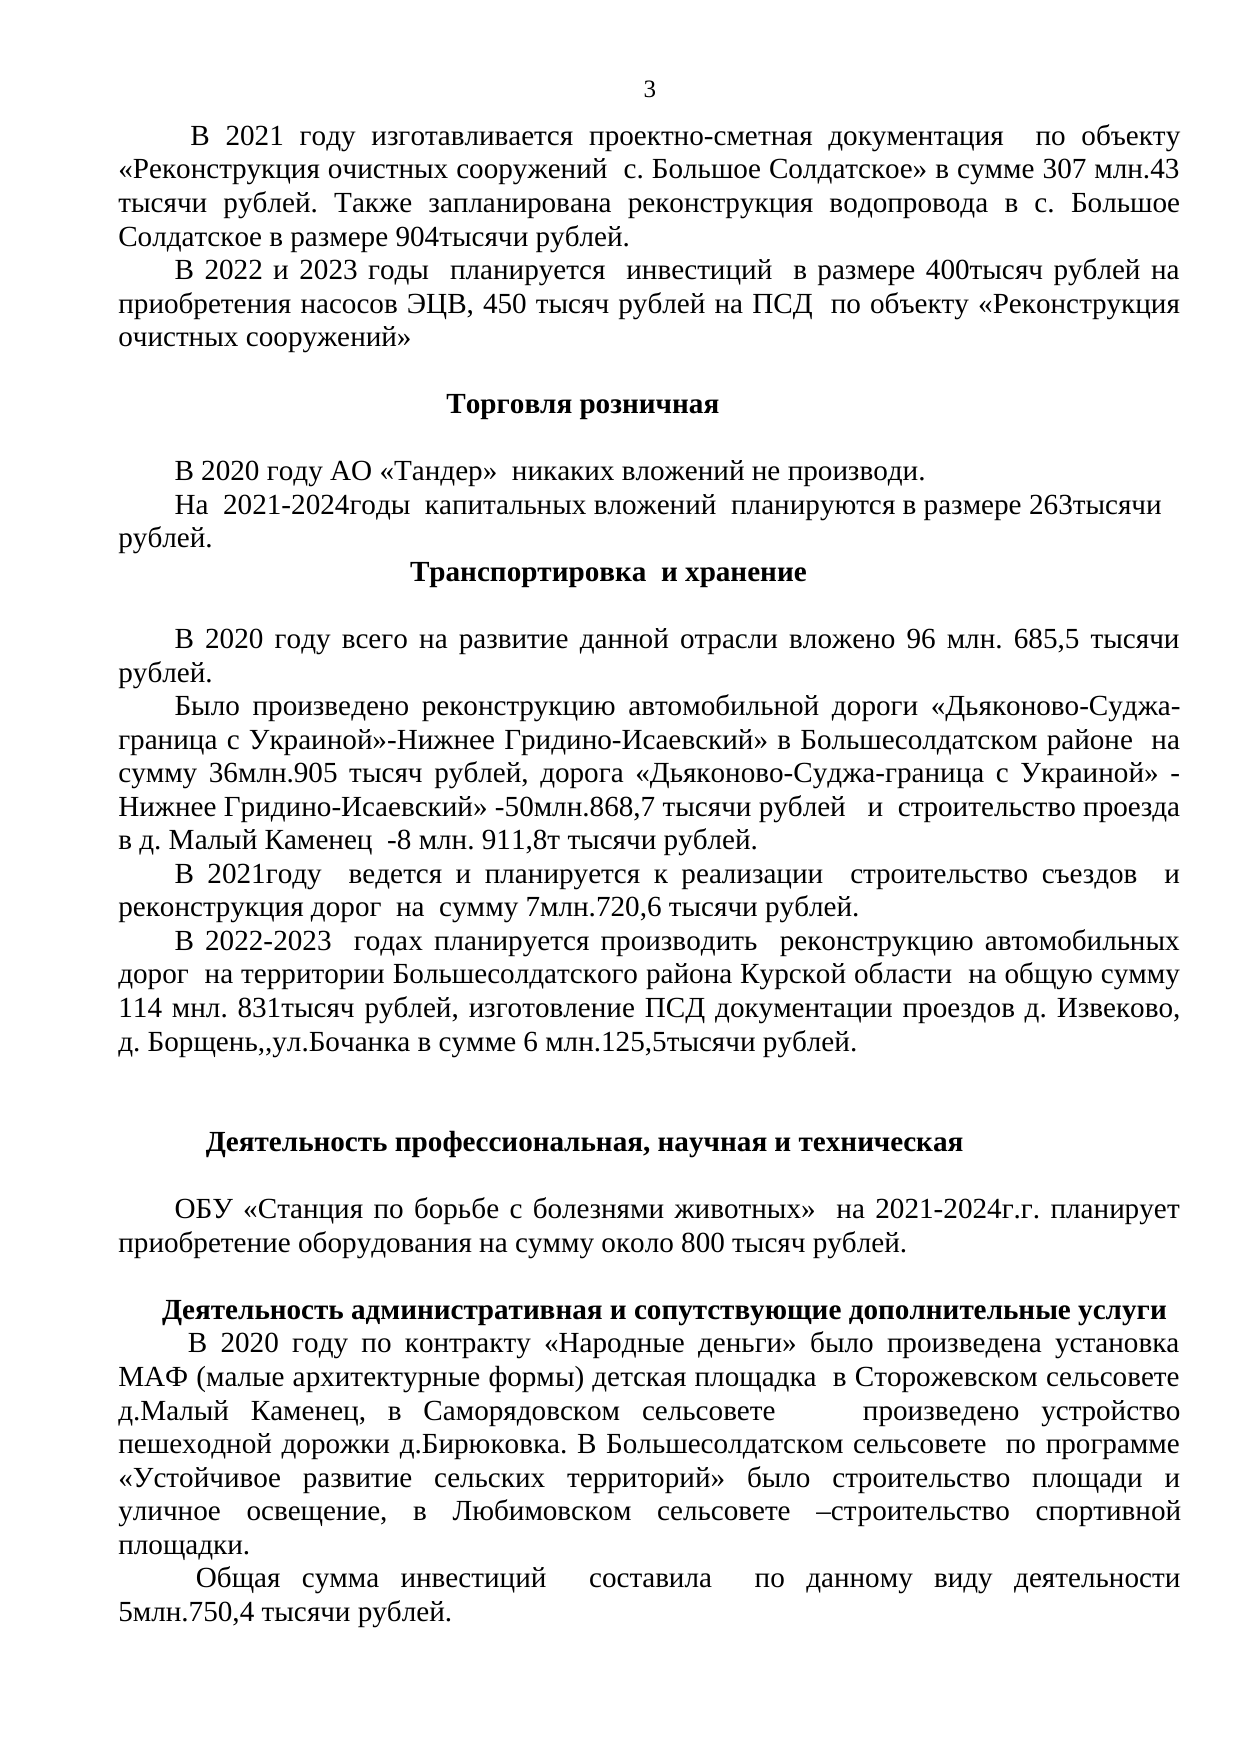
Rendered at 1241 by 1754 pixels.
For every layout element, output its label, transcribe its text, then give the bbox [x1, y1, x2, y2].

text Деятельность административная и сопутствующие дополнительные услуги [118, 1292, 1181, 1326]
text Транспортировка и хранение [118, 554, 1181, 588]
text В 2020 году всего на развитие данной отрасли вложено 96 млн. 685,5 тысячи рублей. [118, 621, 1181, 688]
text В 2022 и 2023 годы планируется инвестиций в размере 400тысяч рублей на приобретения насосов ЭЦВ, 450 тысяч рублей на ПСД по объекту «Реконструкция очистных сооружений» [118, 252, 1181, 353]
text Деятельность профессиональная, научная и техническая [118, 1124, 1181, 1158]
text В 2022-2023 годах планируется производить реконструкцию автомобильных дорог на территории Большесолдатского района Курской области на общую сумму 114 мнл. 831тысяч рублей, изготовление ПСД документации проездов д. Извеково, д. Борщень,,ул.Бочанка в сумме 6 млн.125,5тысячи рублей. [118, 923, 1181, 1057]
text Было произведено реконструкцию автомобильной дороги «Дьяконово-Суджа-граница с Украиной»-Нижнее Гридино-Исаевский» в Большесолдатском районе на сумму 36млн.905 тысяч рублей, дорога «Дьяконово-Суджа-граница с Украиной» -Нижнее Гридино-Исаевский» -50млн.868,7 тысячи рублей и строительство проезда в д. Малый Каменец -8 млн. 911,8т тысячи рублей. [118, 688, 1181, 856]
text В 2020 году по контракту «Народные деньги» было произведена установка МАФ (малые архитектурные формы) детская площадка в Сторожевском сельсовете д.Малый Каменец, в Саморядовском сельсовете произведено устройство пешеходной дорожки д.Бирюковка. В Большесолдатском сельсовете по программе «Устойчивое развитие сельских территорий» было строительство площади и уличное освещение, в Любимовском сельсовете –строительство спортивной площадки. [118, 1326, 1181, 1560]
text В 2021году ведется и планируется к реализации строительство съездов и реконструкция дорог на сумму 7млн.720,6 тысячи рублей. [118, 856, 1181, 923]
text В 2021 году изготавливается проектно-сметная документация по объекту «Реконструкция очистных сооружений с. Большое Солдатское» в сумме 307 млн.43 тысячи рублей. Также запланирована реконструкция водопровода в с. Большое Солдатское в размере 904тысячи рублей. [118, 118, 1181, 252]
text Общая сумма инвестиций составила по данному виду деятельности 5млн.750,4 тысячи рублей. [118, 1560, 1181, 1627]
text В 2020 году АО «Тандер» никаких вложений не производи. [118, 453, 1181, 487]
text Торговля розничная [118, 386, 1181, 420]
text ОБУ «Станция по борьбе с болезнями животных» на 2021-2024г.г. планирует приобретение оборудования на сумму около 800 тысяч рублей. [118, 1191, 1181, 1258]
text На 2021-2024годы капитальных вложений планируются в размере 263тысячи рублей. [118, 487, 1181, 554]
